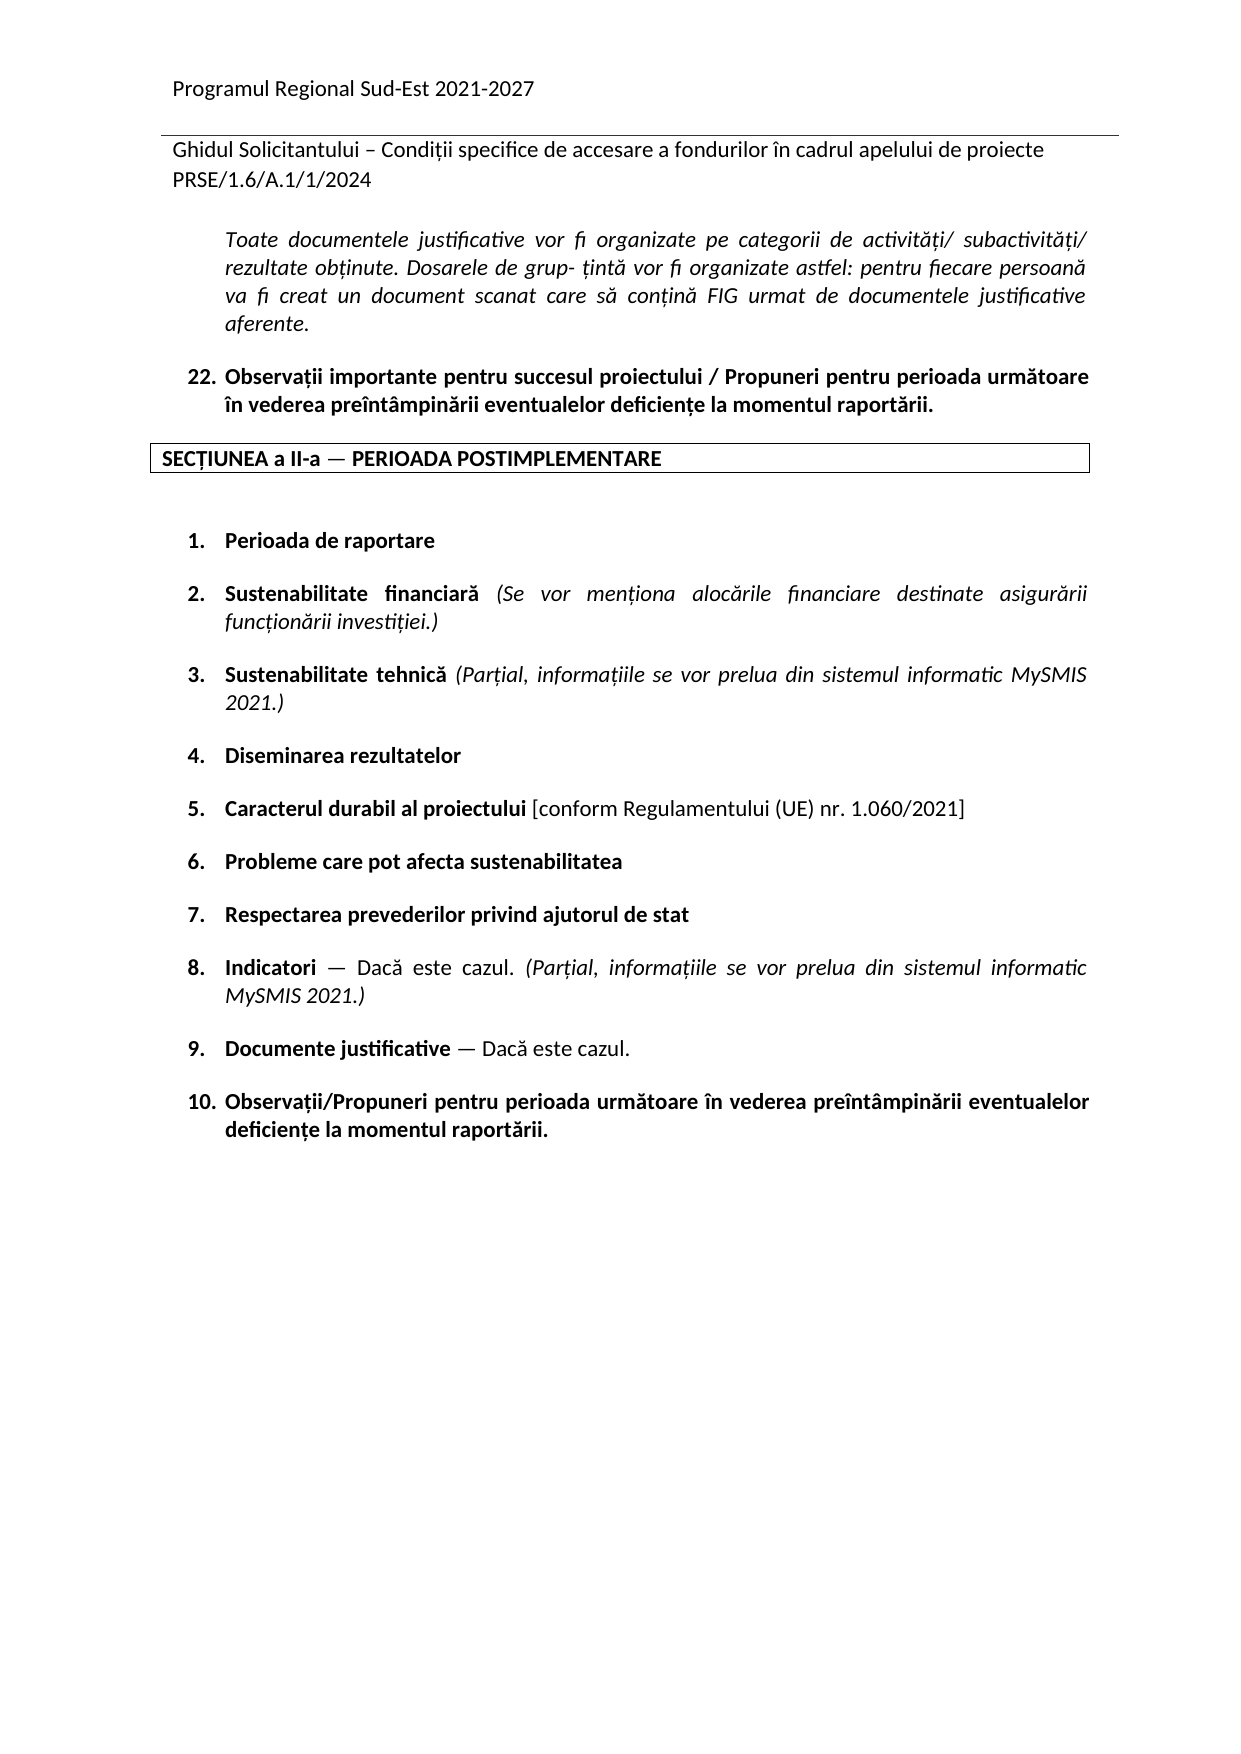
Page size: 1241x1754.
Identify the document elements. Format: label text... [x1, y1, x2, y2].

list Indicatori — Dacă este cazul. (Parțial, informațiile se vor prelua din sistemul informatic MySMIS 2021.) [187, 953, 1090, 1009]
list Diseminarea rezultatelor [187, 741, 1090, 769]
list Sustenabilitate tehnică (Parțial, informațiile se vor prelua din sistemul informatic MySMIS 2021.) [187, 660, 1090, 716]
list Observații/Propuneri pentru perioada următoare în vederea preîntâmpinării eventualelor deficiențe la momentul raportării. [187, 1087, 1090, 1143]
list Documente justificative — Dacă este cazul. [187, 1034, 1090, 1062]
table_header SECȚIUNEA a II-a — PERIOADA POSTIMPLEMENTARE [151, 444, 1089, 472]
list Caracterul durabil al proiectului [conform Regulamentului (UE) nr. 1.060/2021] [187, 794, 1090, 822]
list Observații importante pentru succesul proiectului / Propuneri pentru perioada următoare în vederea preîntâmpinării eventualelor deficiențe la momentul raportării. [187, 362, 1090, 418]
list Probleme care pot afecta sustenabilitatea [187, 847, 1090, 875]
list Sustenabilitate financiară (Se vor menționa alocările financiare destinate asigurării funcționării investiției.) [187, 579, 1090, 635]
list Perioada de raportare [187, 526, 1090, 554]
list Respectarea prevederilor privind ajutorul de stat [187, 900, 1090, 928]
list Toate documentele justificative vor fi organizate pe categorii de activități/ subactivități/ rezultate obținute. Dosarele de grup- țintă vor fi organizate astfel: pentru fiecare persoană va fi creat un document scanat care să conțină FIG urmat de documentele justificative aferente. [225, 225, 1090, 337]
